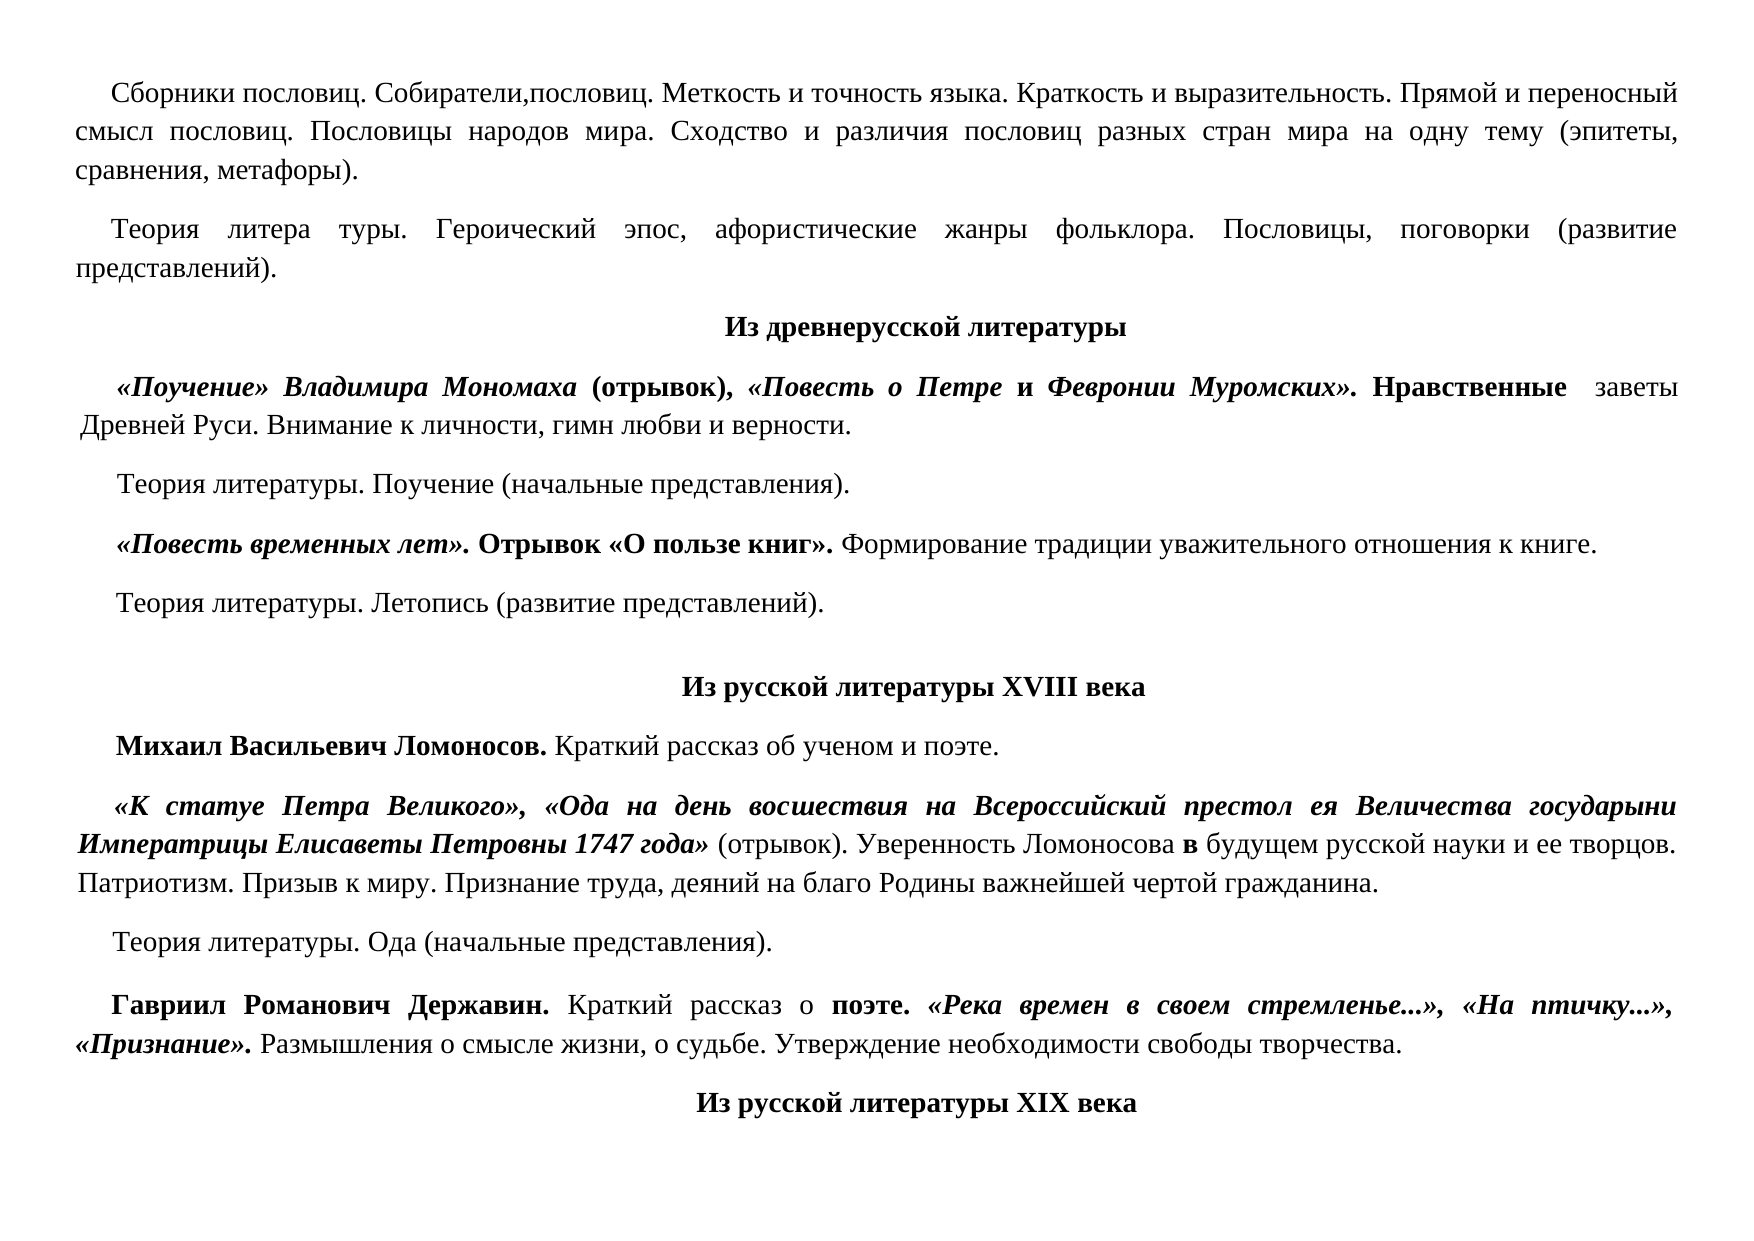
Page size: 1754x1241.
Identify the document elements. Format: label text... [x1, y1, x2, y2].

text Теория литературы. Поучение (начальные представления). [81, 467, 1677, 500]
text «К статуе Петра Великого», «Ода на день восшествия на Всероссийский престол ея Величества государыни Императрицы Елисаветы Петровны 1747 года» (отрывок). Уверенность Ломоносова в будущем русской науки и ее творцов. Патриотизм. Призыв к миру. Признание труда, деяний на благо Родины важнейшей чертой гражданина. [77, 788, 1677, 898]
text Теория литературы. Ода (начальные представления). [76, 924, 1674, 958]
text Сборники пословиц. Собиратели,пословиц. Меткость и точность языка. Краткость и выразительность. Прямой и переносный смысл пословиц. Пословицы народов мира. Сходство и различия пословиц разных стран мира на одну тему (эпитеты, сравнения, метафоры). [75, 75, 1679, 186]
text Гавриил Романович Державин. Краткий рассказ о поэте. «Река времен в своем стремленье...», «На птичку...», «Признание». Размышления о смысле жизни, о судьбе. Утверждение необходимости свободы творчества. [75, 987, 1674, 1059]
text Из русской литературы XIX века [154, 1085, 1679, 1119]
text Михаил Васильевич Ломоносов. Краткий рассказ об ученом и поэте. [78, 728, 1676, 762]
text Из древнерусской литературы [172, 309, 1679, 343]
text Теория литера туры. Героический эпос, афористические жанры фольклора. Пословицы, поговорки (развитие представлений). [76, 211, 1678, 283]
text «Повесть временных лет». Отрывок «О пользе книг». Формирование традиции уважительного отношения к книге. [81, 526, 1679, 559]
text Теория литературы. Летопись (развитие представлений). [81, 585, 1676, 619]
text Из русской литературы XVIII века [148, 669, 1679, 702]
text «Поучение» Владимира Мономаха (отрывок), «Повесть о Петре и Февронии Муромских». Нравственные заветы Древней Руси. Внимание к личности, гимн любви и верности. [80, 369, 1678, 441]
